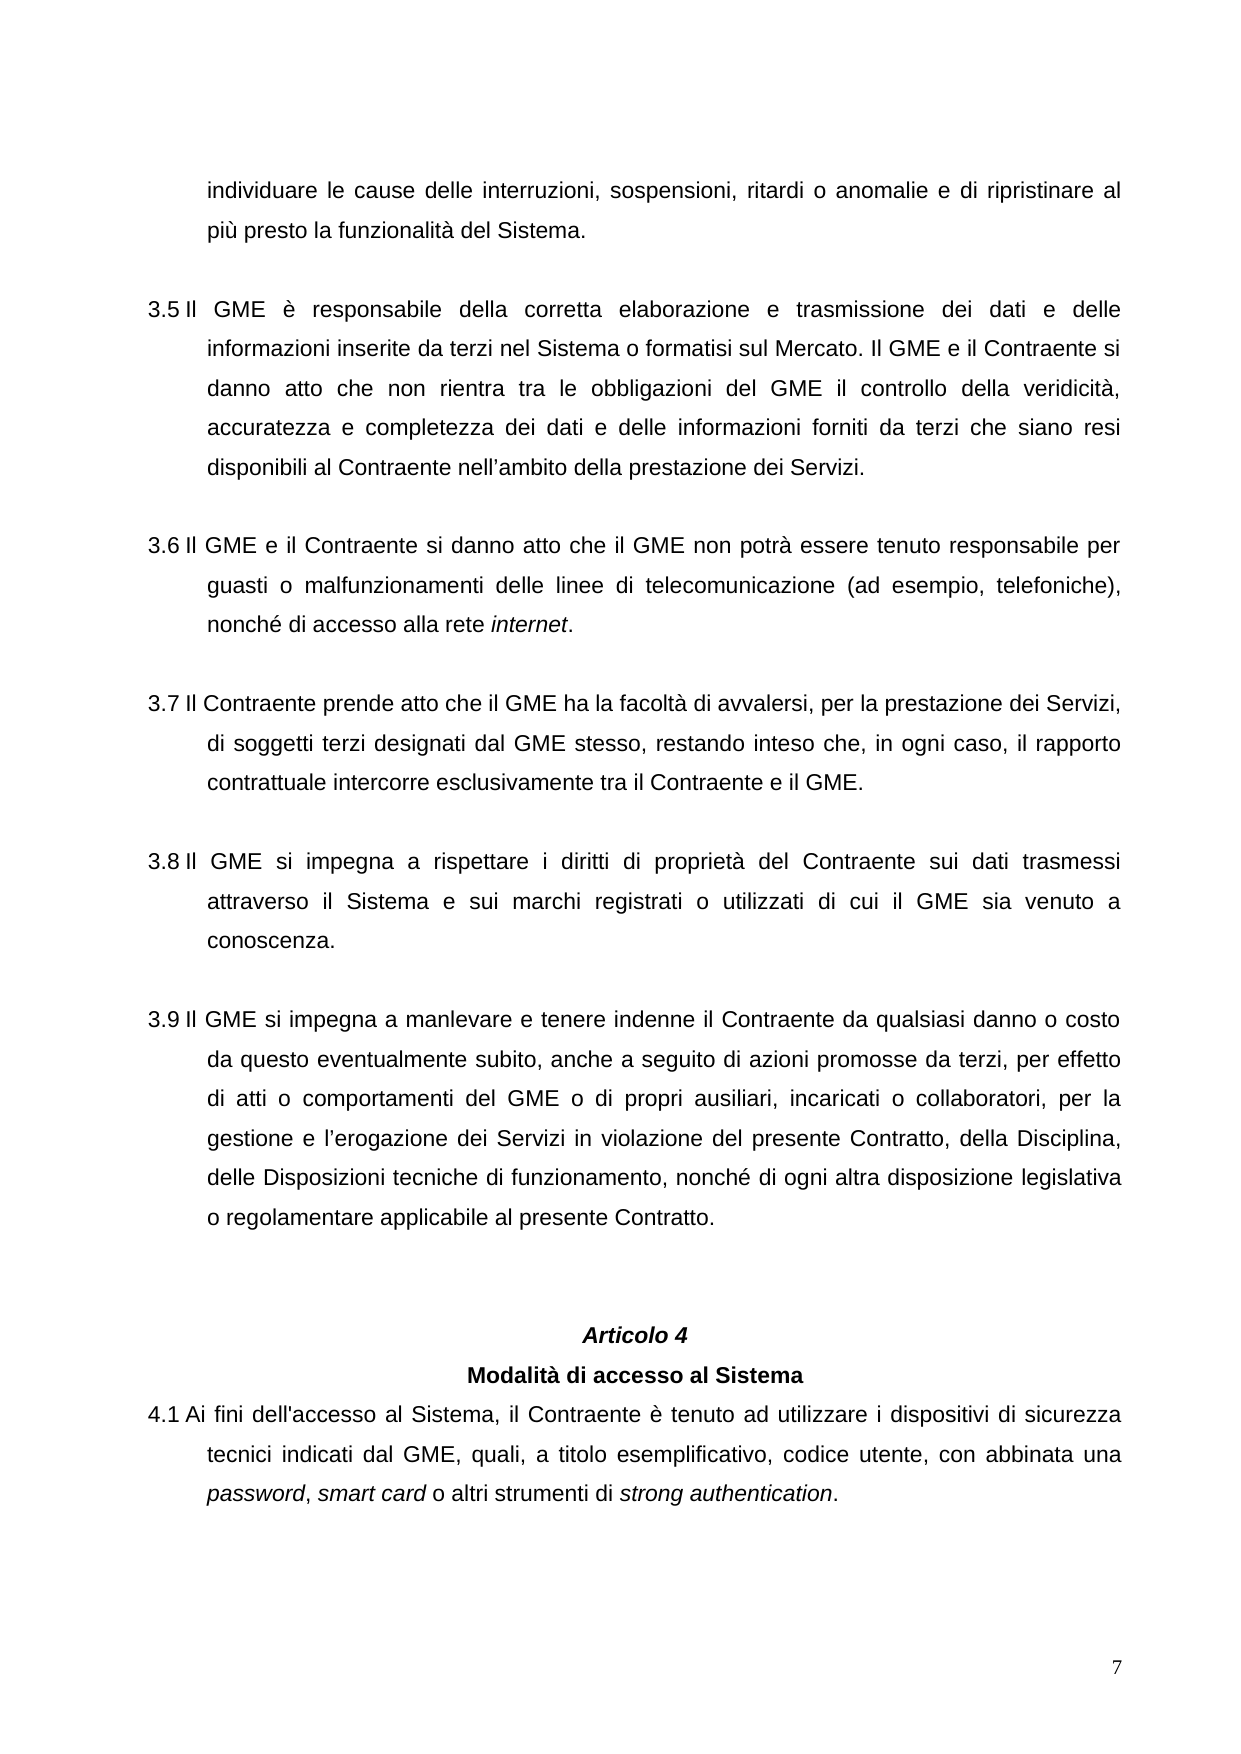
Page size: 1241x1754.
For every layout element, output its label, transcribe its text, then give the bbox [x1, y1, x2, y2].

list Il GME si impegna a manlevare e tenere indenne il Contraente da qualsiasi danno o costo da questo eventualmente subito, anche a seguito di azioni promosse da terzi, per effetto di atti o comportamenti del GME o di propri ausiliari, incaricati o collaboratori, per la gestione e l’erogazione dei Servizi in violazione del presente Contratto, della Disciplina, delle Disposizioni tecniche di funzionamento, nonché di ogni altra disposizione legislativa o regolamentare applicabile al presente Contratto. [148, 1006, 1122, 1230]
list Il GME si impegna a rispettare i diritti di proprietà del Contraente sui dati trasmessi attraverso il Sistema e sui marchi registrati o utilizzati di cui il GME sia venuto a conoscenza. [148, 848, 1122, 954]
text Articolo 4 [148, 1322, 1122, 1348]
list Il Contraente prende atto che il GME ha la facoltà di avvalersi, per la prestazione dei Servizi, di soggetti terzi designati dal GME stesso, restando inteso che, in ogni caso, il rapporto contrattuale intercorre esclusivamente tra il Contraente e il GME. [148, 690, 1122, 796]
list Ai fini dell'accesso al Sistema, il Contraente è tenuto ad utilizzare i dispositivi di sicurezza tecnici indicati dal GME, quali, a titolo esemplificativo, codice utente, con abbinata una password, smart card o altri strumenti di strong authentication. [148, 1401, 1122, 1506]
list Il GME e il Contraente si danno atto che il GME non potrà essere tenuto responsabile per guasti o malfunzionamenti delle linee di telecomunicazione (ad esempio, telefoniche), nonché di accesso alla rete internet. [148, 532, 1122, 638]
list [148, 177, 1122, 243]
list Il GME è responsabile della corretta elaborazione e trasmissione dei dati e delle informazioni inserite da terzi nel Sistema o formatisi sul Mercato. Il GME e il Contraente si danno atto che non rientra tra le obbligazioni del GME il controllo della veridicità, accuratezza e completezza dei dati e delle informazioni forniti da terzi che siano resi disponibili al Contraente nell’ambito della prestazione dei Servizi. [148, 296, 1122, 480]
text Modalità di accesso al Sistema [148, 1362, 1122, 1388]
